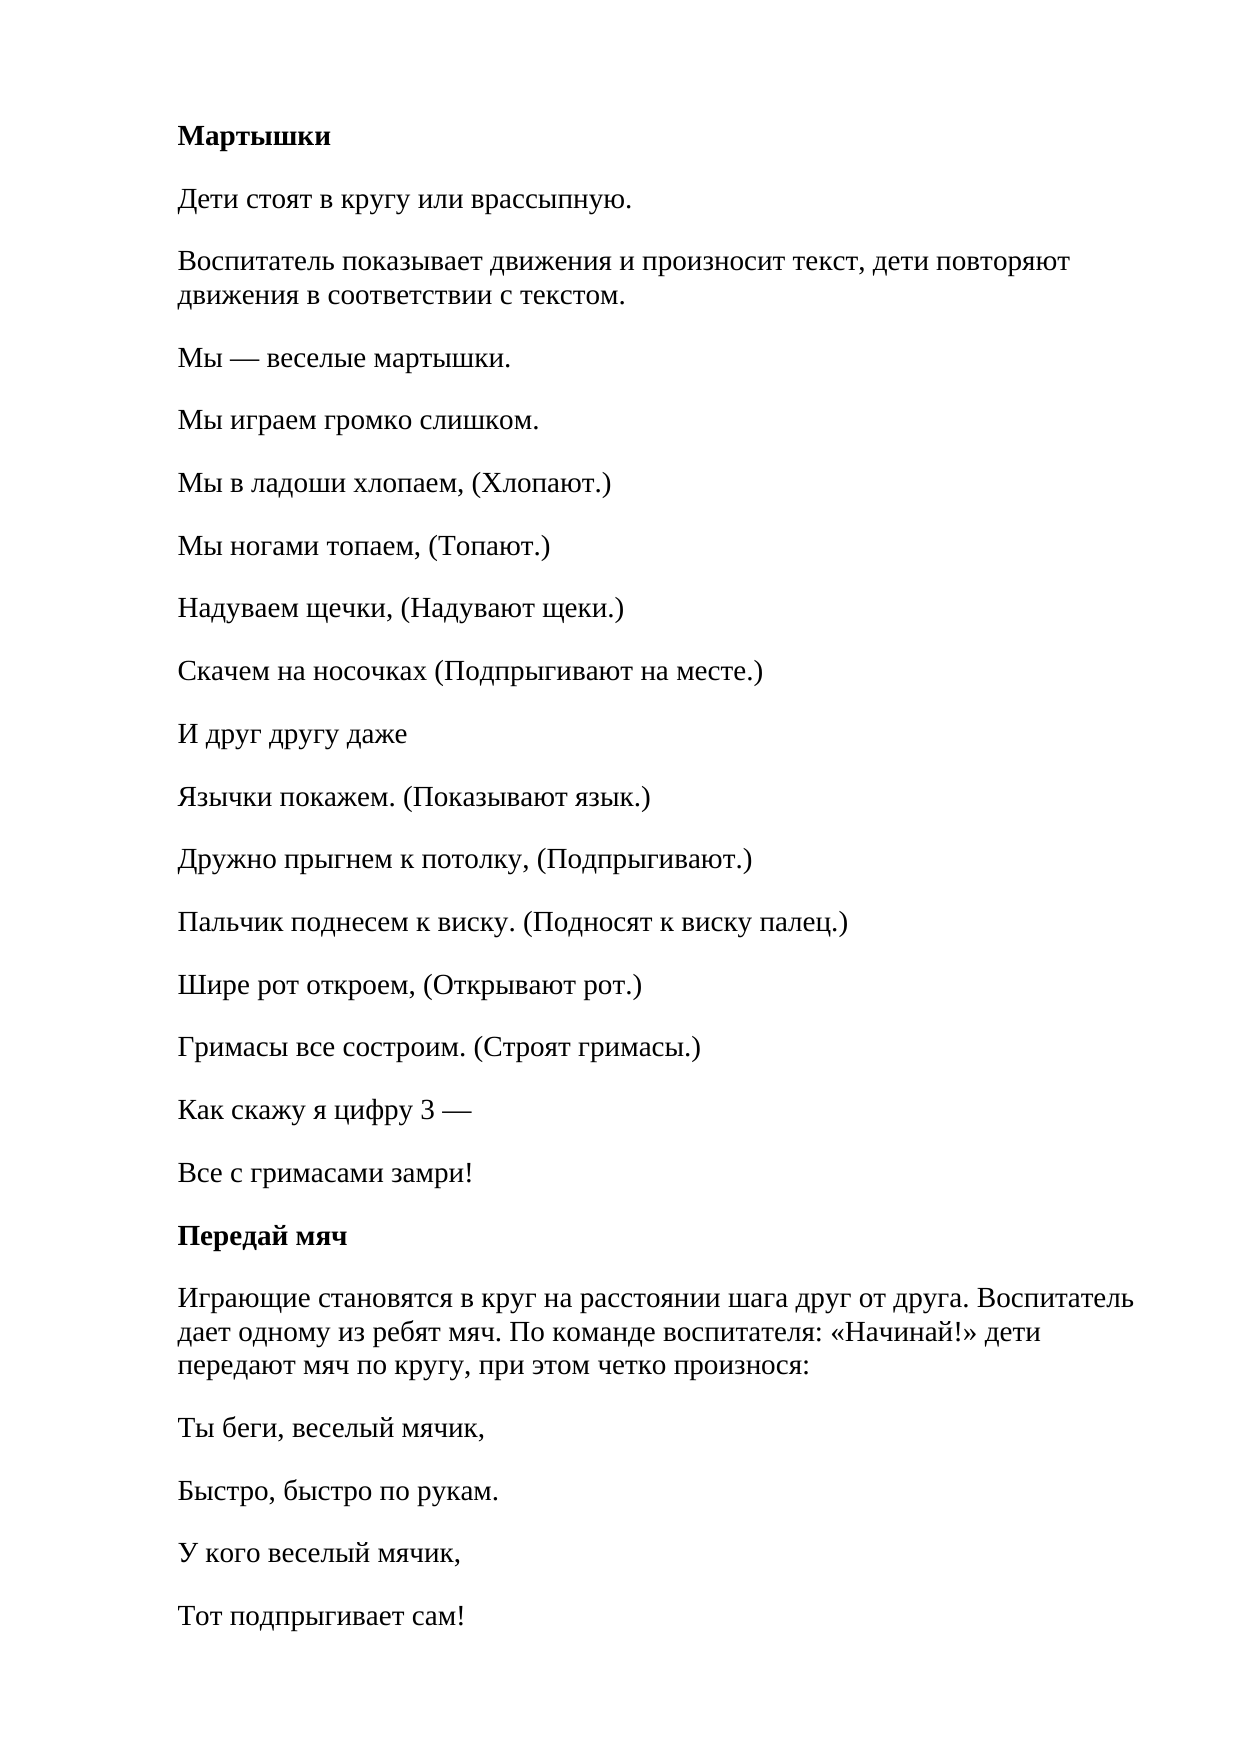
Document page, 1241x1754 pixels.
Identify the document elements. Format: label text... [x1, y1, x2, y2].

text И друг другу даже [177, 716, 1152, 749]
text Передай мяч [177, 1218, 1152, 1251]
text Мы в ладоши хлопаем, (Хлопают.) [177, 465, 1152, 499]
text Дети стоят в кругу или врассыпную. [177, 181, 1152, 214]
text Язычки покажем. (Показывают язык.) [177, 779, 1152, 812]
text Мы играем громко слишком. [177, 402, 1152, 436]
text Мы — веселые мартышки. [177, 340, 1152, 373]
text Пальчик поднесем к виску. (Подносят к виску палец.) [177, 904, 1152, 938]
text Играющие становятся в круг на расстоянии шага друг от друга. Воспитатель дает одному из ребят мяч. По команде воспитателя: «Начинай!» дети передают мяч по кругу, при этом четко произнося: [177, 1280, 1152, 1381]
text Воспитатель показывает движения и произносит текст, дети повторяют движения в соответствии с текстом. [177, 243, 1152, 311]
text Быстро, быстро по рукам. [177, 1473, 1152, 1506]
text Ты беги, веселый мячик, [177, 1410, 1152, 1444]
text Тот подпрыгивает сам! [177, 1598, 1152, 1632]
text Все с гримасами замри! [177, 1155, 1152, 1188]
text Гримасы все состроим. (Строят гримасы.) [177, 1029, 1152, 1063]
text Дружно прыгнем к потолку, (Подпрыгивают.) [177, 841, 1152, 875]
text Мы ногами топаем, (Топают.) [177, 528, 1152, 561]
text У кого веселый мячик, [177, 1536, 1152, 1569]
text Скачем на носочках (Подпрыгивают на месте.) [177, 653, 1152, 687]
text Надуваем щечки, (Надувают щеки.) [177, 591, 1152, 624]
text Мартышки [177, 118, 1152, 152]
text Шире рот откроем, (Открывают рот.) [177, 967, 1152, 1000]
text Как скажу я цифру 3 — [177, 1092, 1152, 1126]
